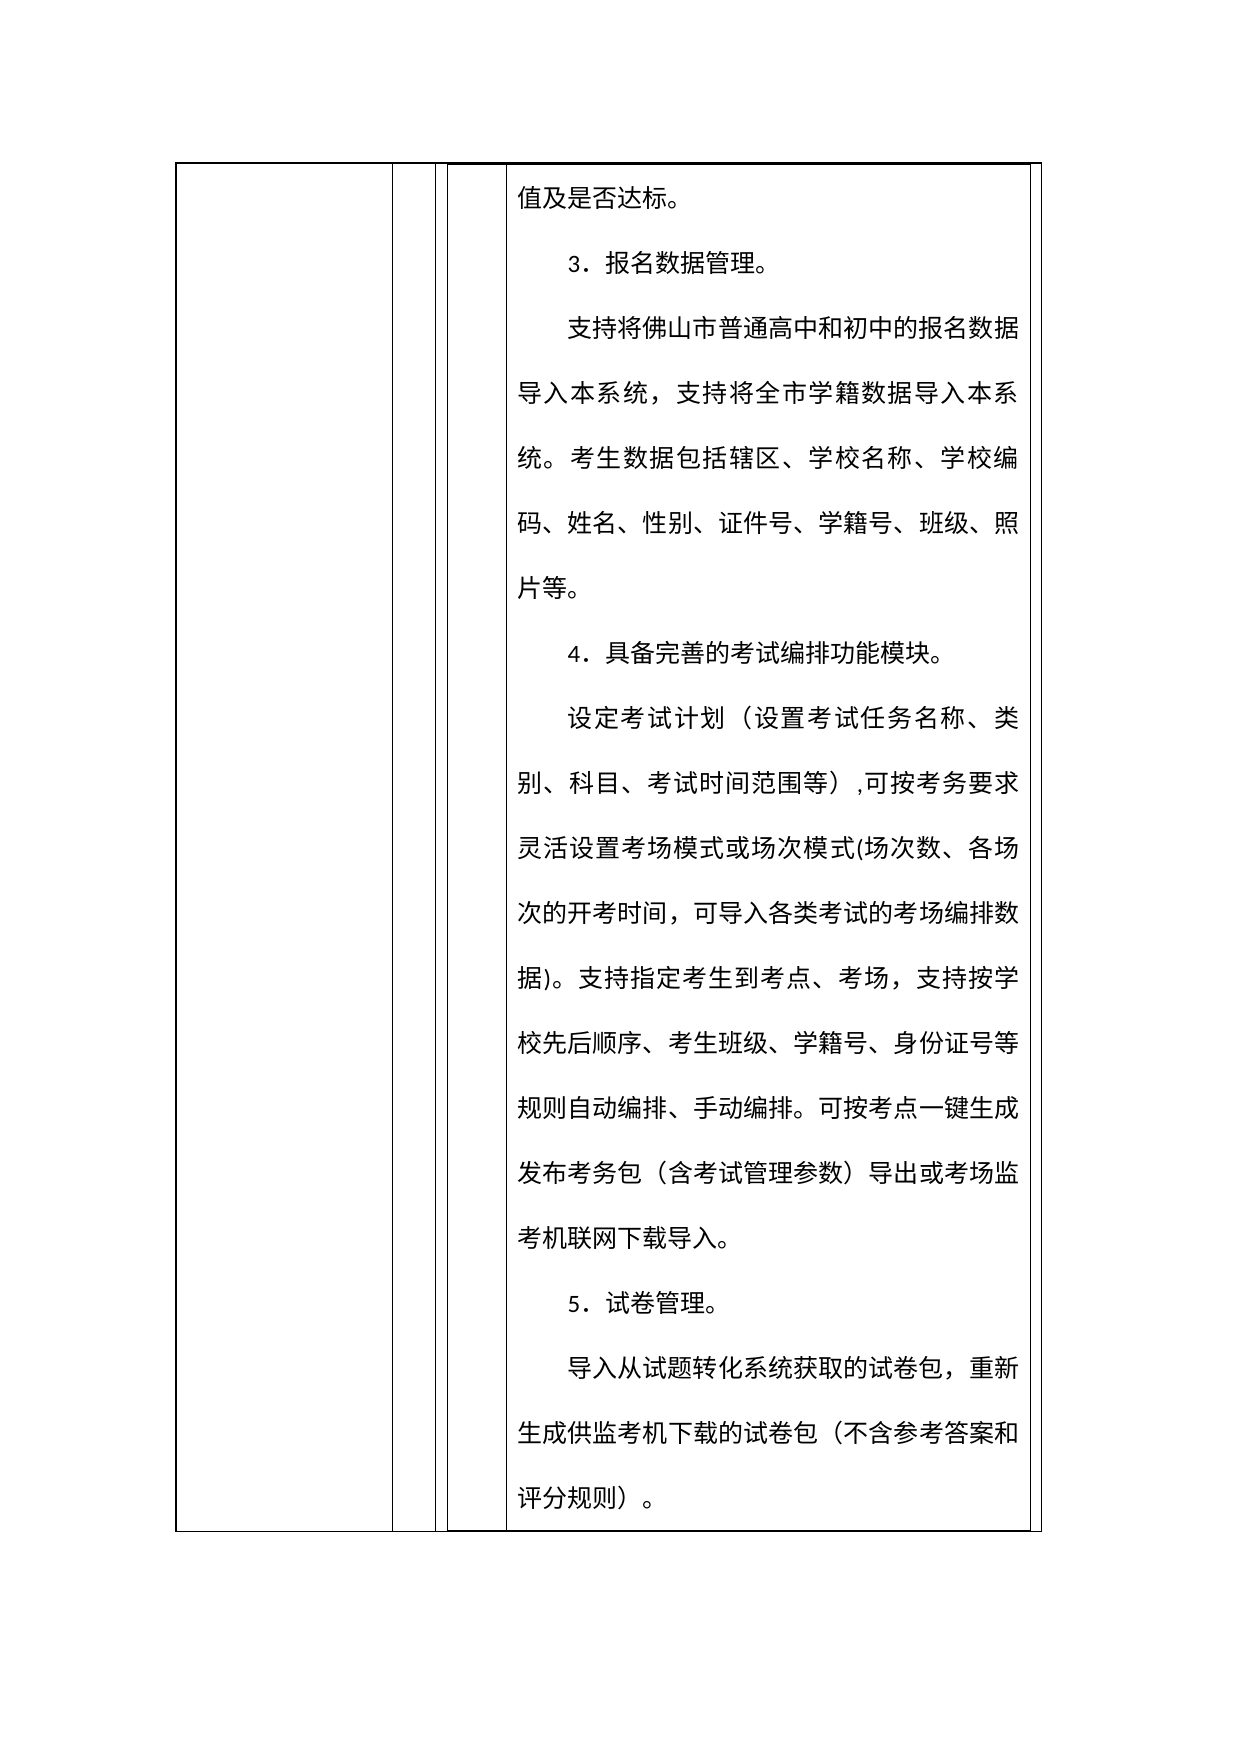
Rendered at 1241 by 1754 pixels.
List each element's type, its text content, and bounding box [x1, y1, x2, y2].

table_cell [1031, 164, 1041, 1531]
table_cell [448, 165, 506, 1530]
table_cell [507, 165, 1030, 1530]
table_cell [177, 164, 392, 1531]
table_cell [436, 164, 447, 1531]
table_cell 1 [393, 164, 435, 1531]
